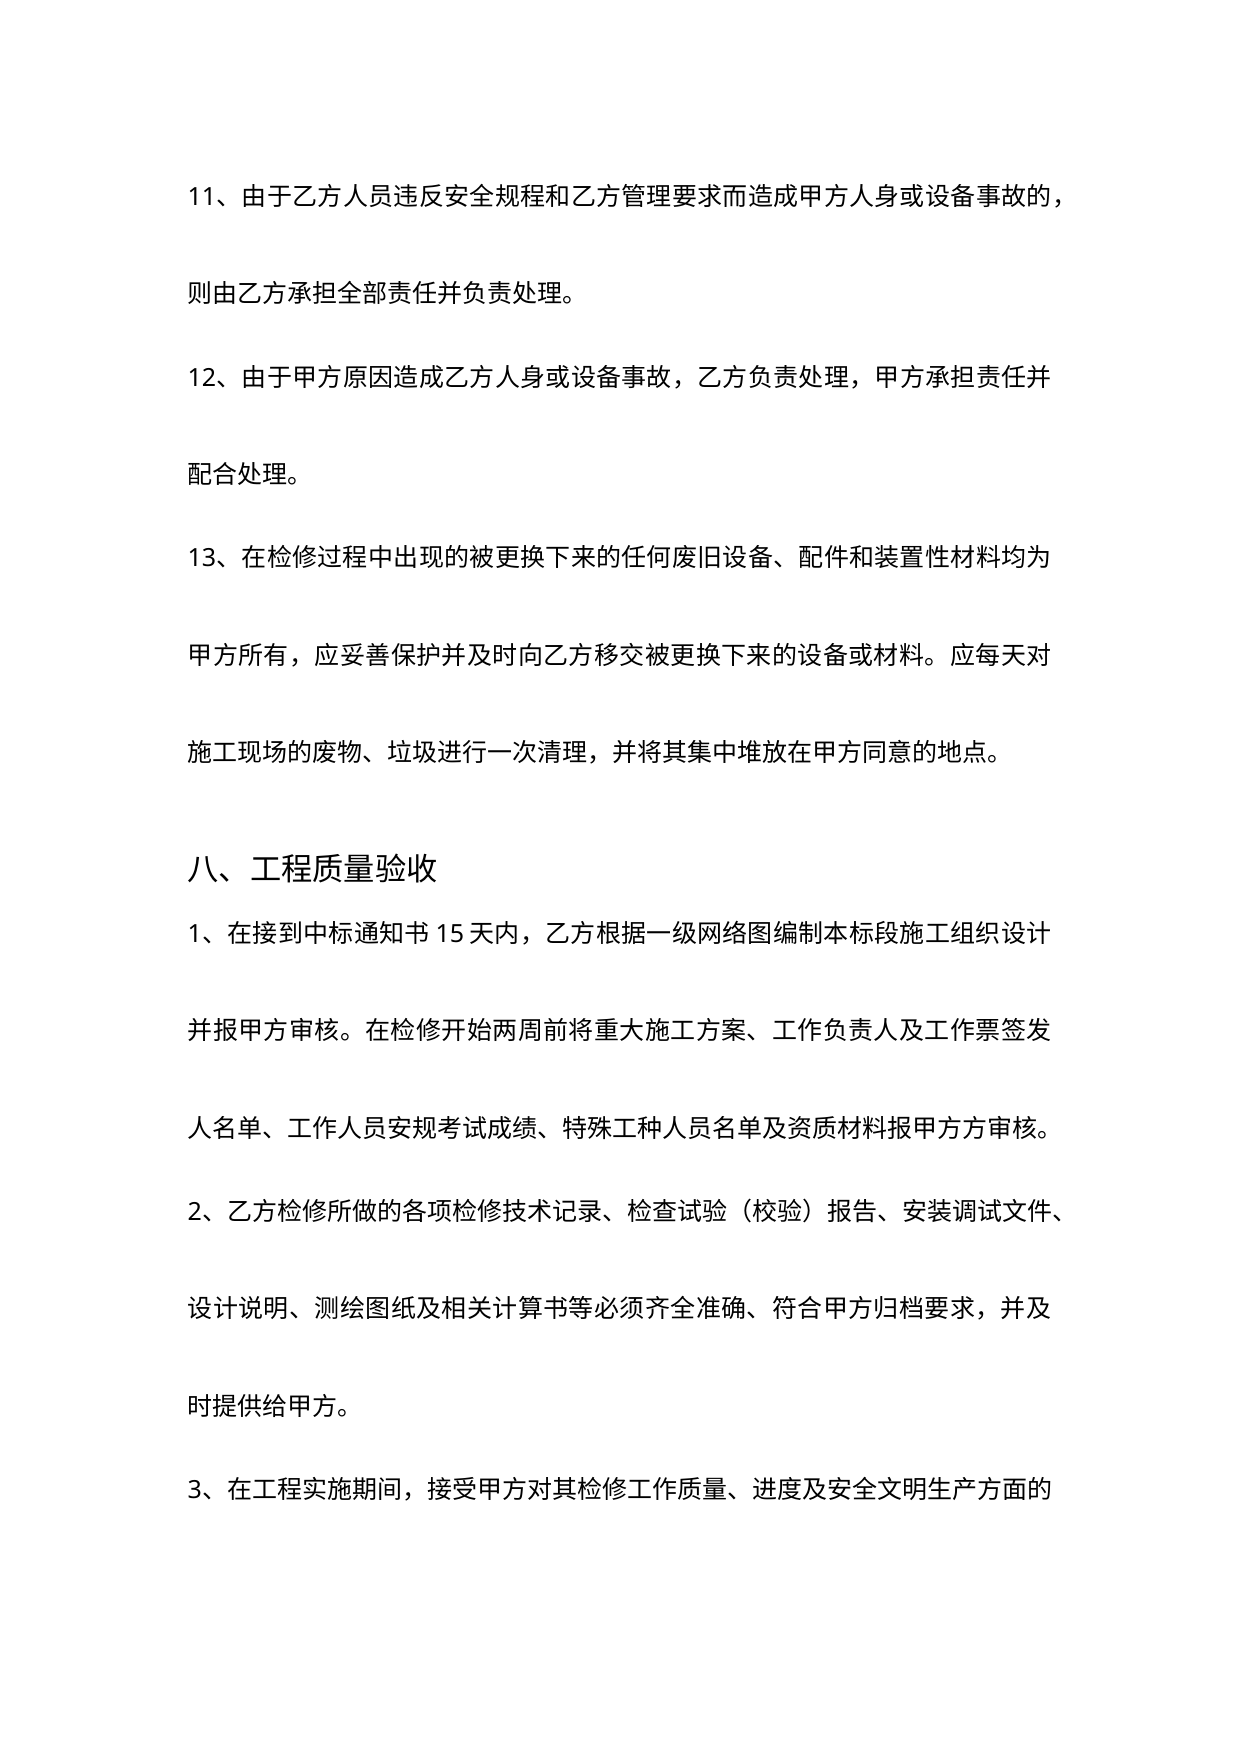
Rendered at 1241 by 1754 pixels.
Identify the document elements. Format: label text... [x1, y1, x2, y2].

text 1、在接到中标通知书15天内，乙方根据一级网络图编制本标段施工组织设计并报甲方审核。在检修开始两周前将重大施工方案、工作负责人及工作票签发人名单、工作人员安规考试成绩、特殊工种人员名单及资质材料报甲方方审核。 [187, 899, 1053, 1159]
text 13、在检修过程中出现的被更换下来的任何废旧设备、配件和装置性材料均为甲方所有，应妥善保护并及时向乙方移交被更换下来的设备或材料。应每天对施工现场的废物、垃圾进行一次清理，并将其集中堆放在甲方同意的地点。 [187, 523, 1053, 783]
text 2、乙方检修所做的各项检修技术记录、检查试验（校验）报告、安装调试文件、设计说明、测绘图纸及相关计算书等必须齐全准确、符合甲方归档要求，并及时提供给甲方。 [187, 1177, 1053, 1437]
text 12、由于甲方原因造成乙方人身或设备事故，乙方负责处理，甲方承担责任并配合处理。 [187, 343, 1053, 505]
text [187, 1455, 1053, 1520]
text 11、由于乙方人员违反安全规程和乙方管理要求而造成甲方人身或设备事故的，则由乙方承担全部责任并负责处理。 [187, 162, 1053, 324]
text 八、工程质量验收 [187, 834, 1053, 899]
